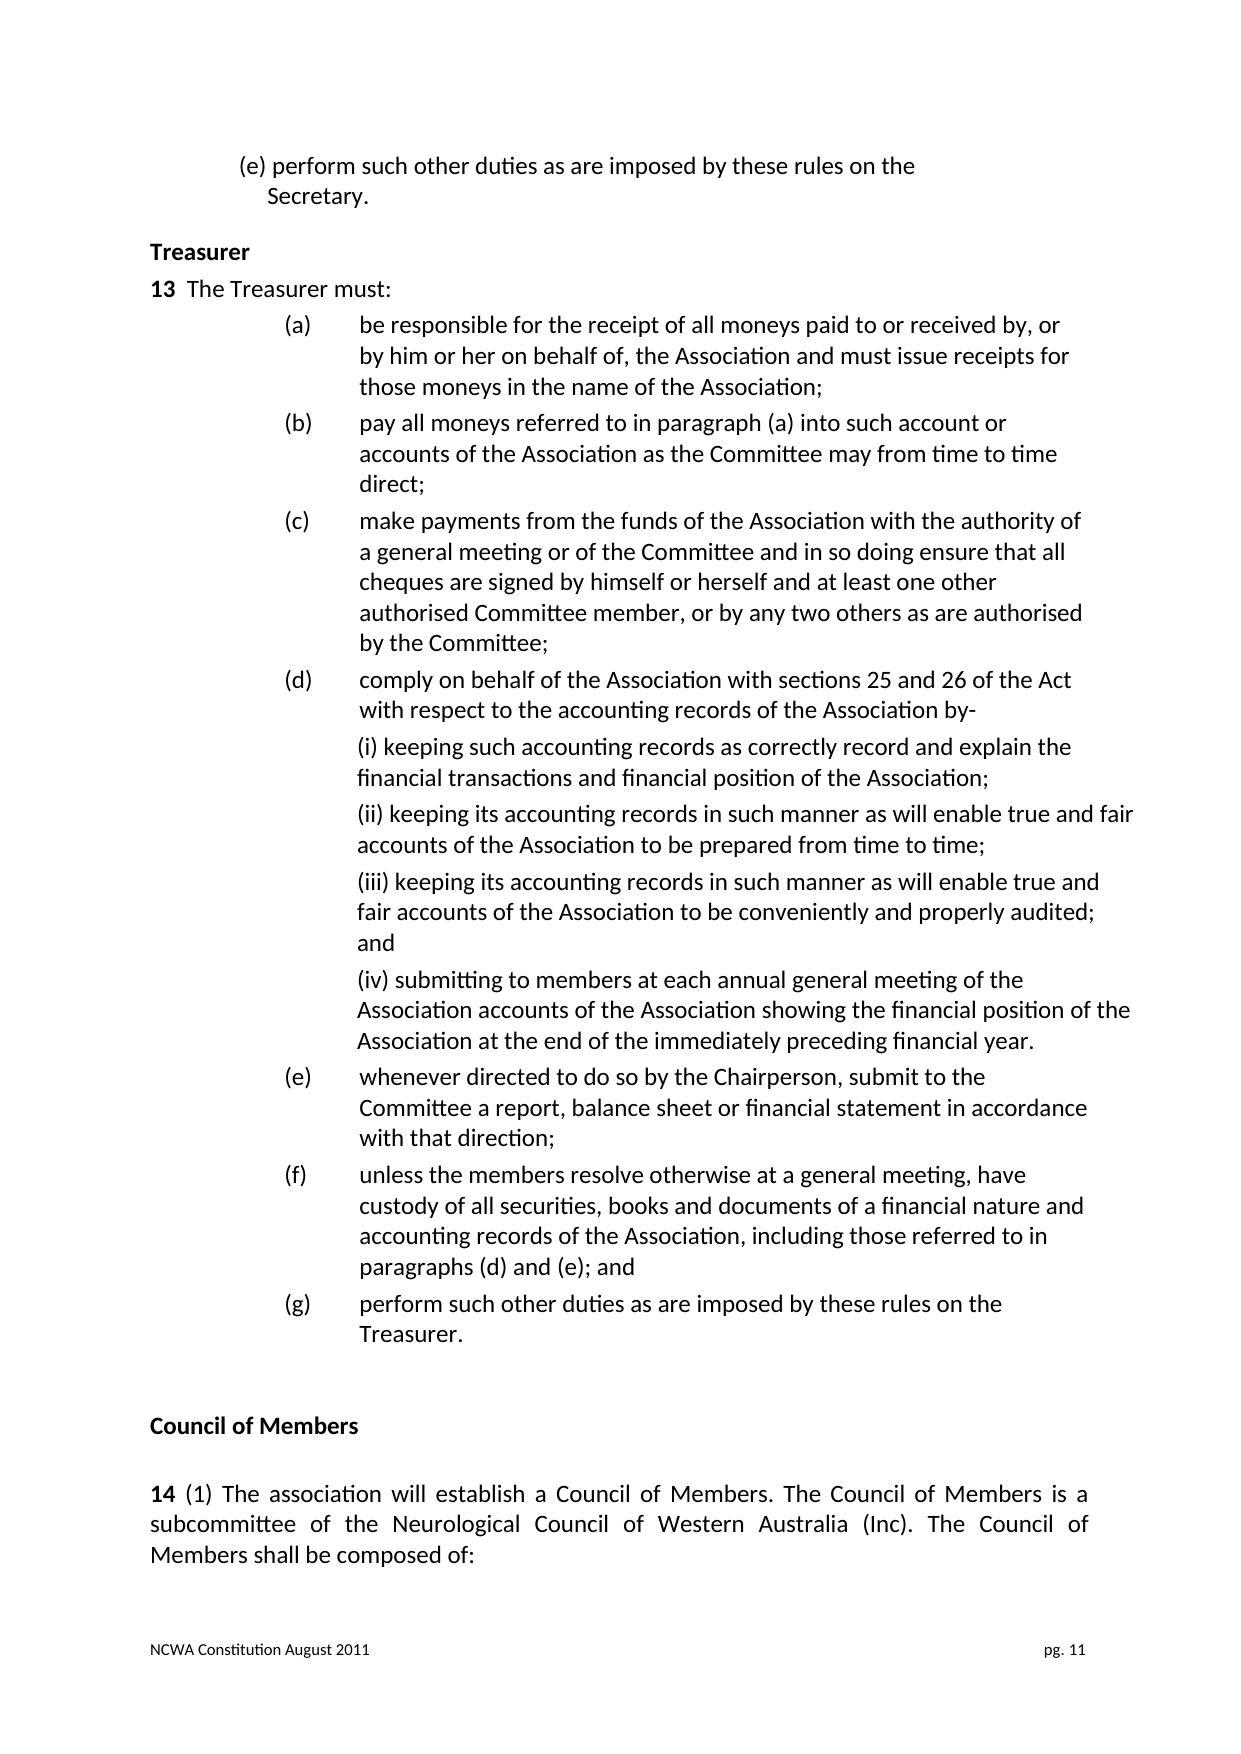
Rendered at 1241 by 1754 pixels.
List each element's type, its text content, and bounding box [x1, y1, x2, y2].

text (iv) submitting to members at each annual general meeting of the Association accounts of the Association showing the financial position of the Association at the end of the immediately preceding financial year. [357, 964, 1135, 1055]
text 14 (1) The association will establish a Council of Members. The Council of Members is a subcommittee of the Neurological Council of Western Australia (Inc). The Council of Members shall be composed of: [150, 1478, 1090, 1569]
text (e) perform such other duties as are imposed by these rules on the Secretary. [239, 150, 1090, 211]
text (ii) keeping its accounting records in such manner as will enable true and fair accounts of the Association to be prepared from time to time; [357, 799, 1135, 860]
subtitle Treasurer [150, 236, 1090, 267]
text 13 The Treasurer must: [150, 273, 1090, 303]
list make payments from the funds of the Association with the authority of a general meeting or of the Committee and in so doing ensure that all cheques are signed by himself or herself and at least one other authorised Committee member, or by any two others as are authorised by the Committee; [284, 505, 1090, 658]
list whenever directed to do so by the Chairperson, submit to the Committee a report, balance sheet or financial statement in accordance with that direction; [284, 1062, 1090, 1153]
list unless the members resolve otherwise at a general meeting, have custody of all securities, books and documents of a financial nature and accounting records of the Association, including those referred to in paragraphs (d) and (e); and [284, 1159, 1090, 1281]
list pay all moneys referred to in paragraph (a) into such account or accounts of the Association as the Committee may from time to time direct; [284, 407, 1090, 499]
subtitle Council of Members [150, 1411, 1090, 1441]
list comply on behalf of the Association with sections 25 and 26 of the Act with respect to the accounting records of the Association by- [284, 664, 1090, 725]
list be responsible for the receipt of all moneys paid to or received by, or by him or her on behalf of, the Association and must issue receipts for those moneys in the name of the Association; [284, 309, 1090, 401]
text (iii) keeping its accounting records in such manner as will enable true and fair accounts of the Association to be conveniently and properly audited; and [357, 866, 1135, 957]
text (i) keeping such accounting records as correctly record and explain the financial transactions and financial position of the Association; [357, 731, 1135, 792]
list perform such other duties as are imposed by these rules on the Treasurer. [284, 1288, 1090, 1349]
